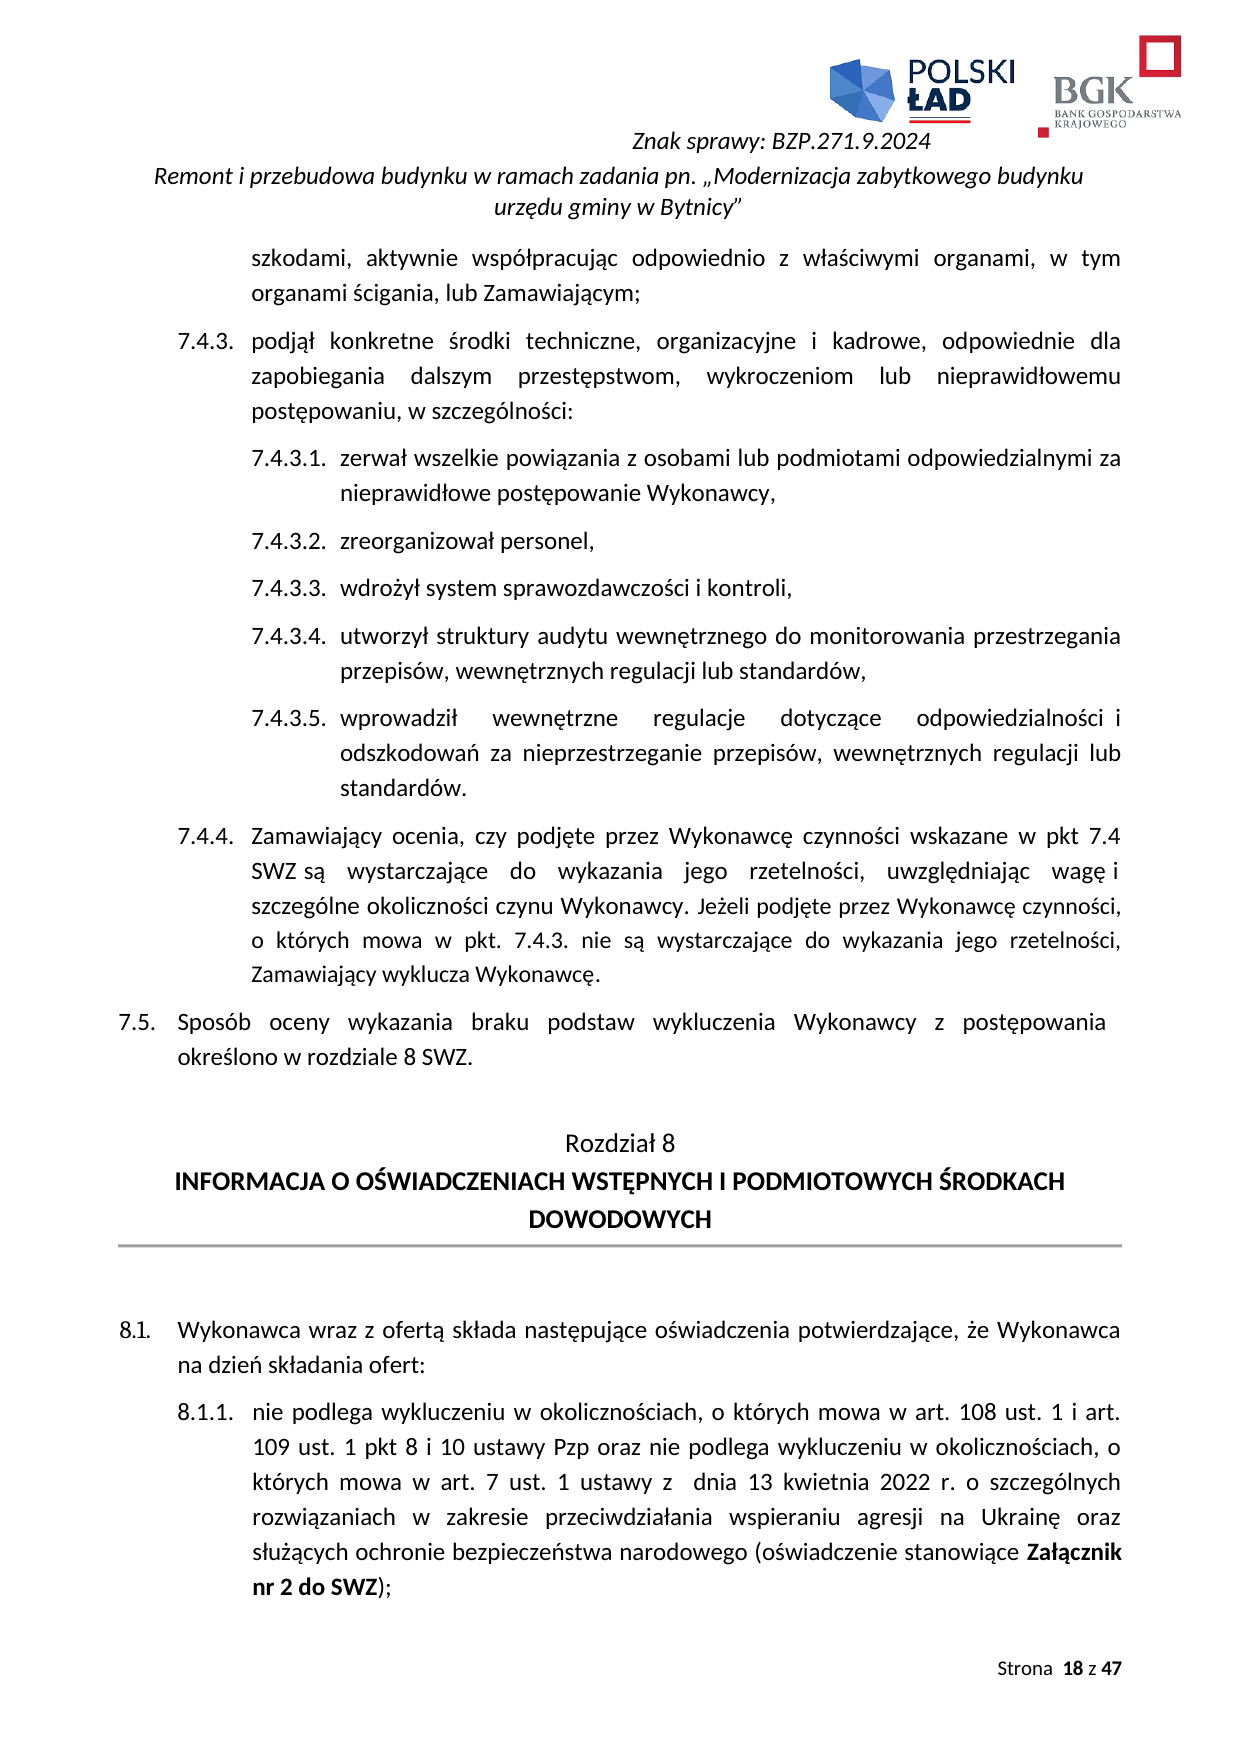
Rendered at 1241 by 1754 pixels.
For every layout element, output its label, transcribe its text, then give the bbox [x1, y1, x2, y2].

list wprowadził wewnętrzne regulacje dotyczące odpowiedzialności i odszkodowań za nieprzestrzeganie przepisów, wewnętrznych regulacji lub standardów. [251, 702, 1122, 803]
list podjął konkretne środki techniczne, organizacyjne i kadrowe, odpowiednie dla zapobiegania dalszym przestępstwom, wykroczeniom lub nieprawidłowemu postępowaniu, w szczególności: [177, 325, 1122, 425]
list zreorganizował personel, [251, 525, 1122, 555]
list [177, 242, 1122, 308]
list Sposób oceny wykazania braku podstaw wykluczenia Wykonawcy z postępowania określono w rozdziale 8 SWZ. [118, 1006, 1107, 1072]
list wdrożył system sprawozdawczości i kontroli, [251, 572, 1122, 603]
list nie podlega wykluczeniu w okolicznościach, o których mowa w art. 108 ust. 1 i art. 109 ust. 1 pkt 8 i 10 ustawy Pzp oraz nie podlega wykluczeniu w okolicznościach, o których mowa w art. 7 ust. 1 ustawy z dnia 13 kwietnia 2022 r. o szczególnych rozwiązaniach w zakresie przeciwdziałania wspieraniu agresji na Ukrainę oraz służących ochronie bezpieczeństwa narodowego (oświadczenie stanowiące Załącznik nr 2 do SWZ); [177, 1396, 1122, 1602]
text Rozdział 8 [118, 1126, 1122, 1159]
list zerwał wszelkie powiązania z osobami lub podmiotami odpowiedzialnymi za nieprawidłowe postępowanie Wykonawcy, [251, 442, 1122, 508]
text INFORMACJA O OŚWIADCZENIACH WSTĘPNYCH I PODMIOTOWYCH ŚRODKACH DOWODOWYCH [118, 1164, 1122, 1235]
list Zamawiający ocenia, czy podjęte przez Wykonawcę czynności wskazane w pkt 7.4 SWZ są wystarczające do wykazania jego rzetelności, uwzględniając wagę i szczególne okoliczności czynu Wykonawcy. Jeżeli podjęte przez Wykonawcę czynności, o których mowa w pkt. 7.4.3. nie są wystarczające do wykazania jego rzetelności, Zamawiający wyklucza Wykonawcę. [177, 820, 1122, 989]
list Wykonawca wraz z ofertą składa następujące oświadczenia potwierdzające, że Wykonawca na dzień składania ofert: [119, 1314, 1122, 1379]
list utworzył struktury audytu wewnętrznego do monitorowania przestrzegania przepisów, wewnętrznych regulacji lub standardów, [251, 620, 1122, 685]
